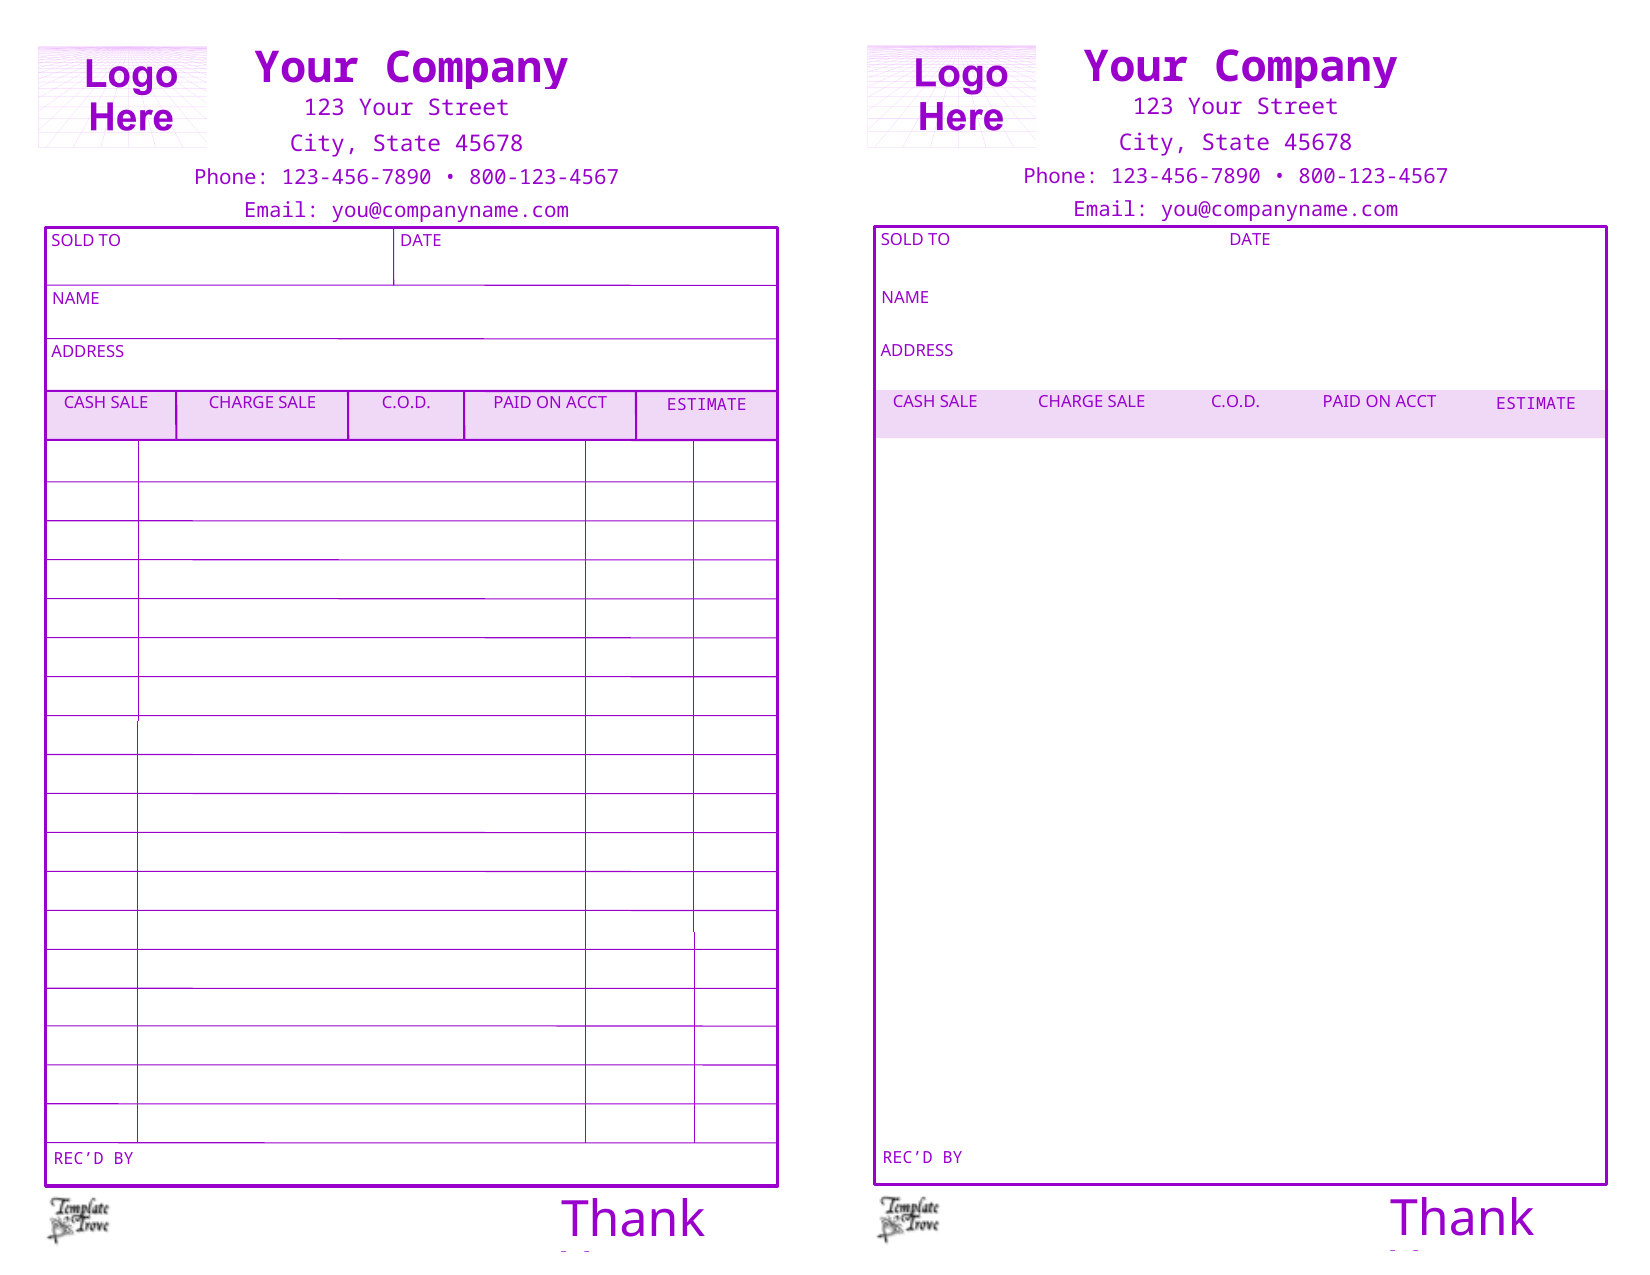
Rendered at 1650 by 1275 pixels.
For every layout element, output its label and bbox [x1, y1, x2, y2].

picture [867, 45, 1037, 148]
picture [46, 1195, 116, 1247]
picture [875, 1194, 946, 1246]
picture [38, 46, 207, 148]
